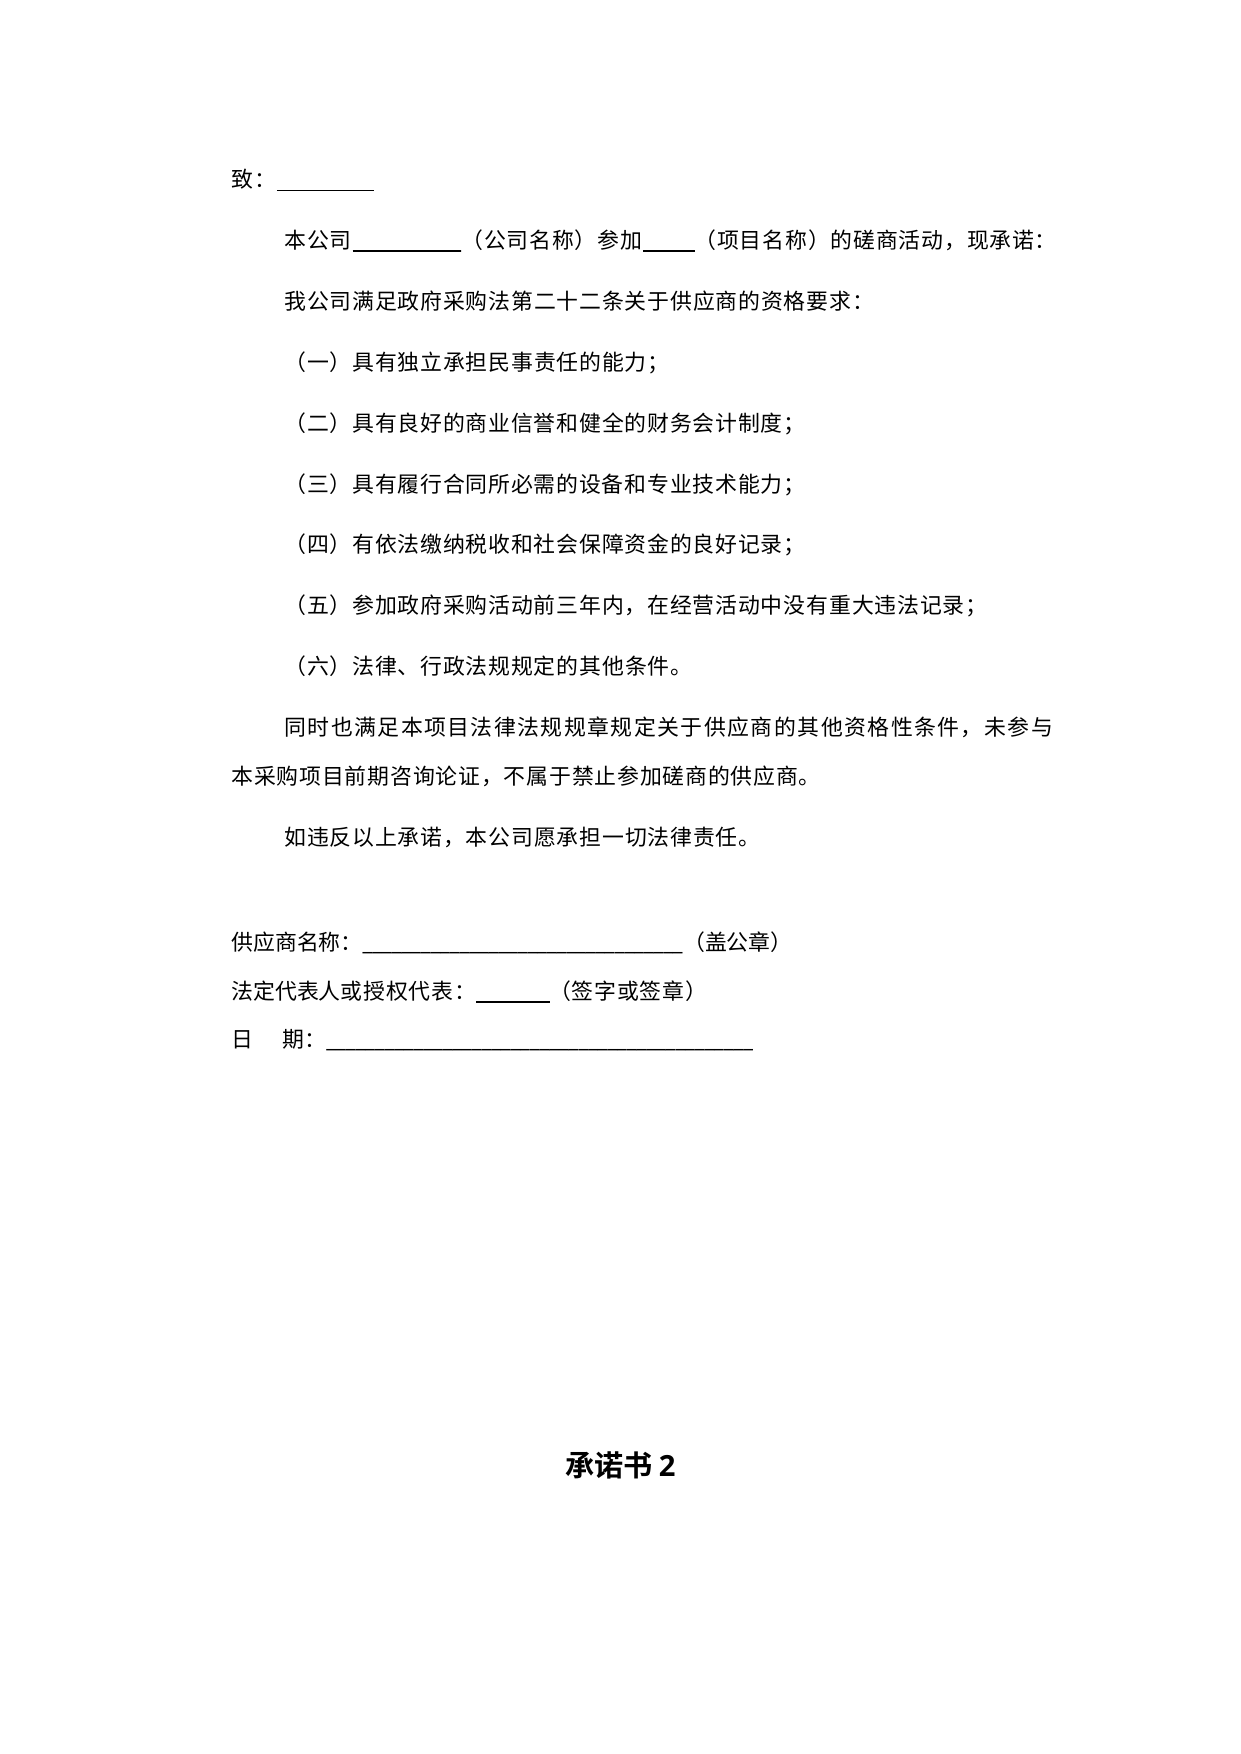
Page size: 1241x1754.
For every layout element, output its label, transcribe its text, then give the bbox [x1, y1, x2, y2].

text （六）法律、行政法规规定的其他条件。 [231, 649, 1053, 681]
text 如违反以上承诺，本公司愿承担一切法律责任。 [231, 819, 1053, 852]
text 法定代表人或授权代表： （签字或签章） [187, 973, 1053, 1006]
text 承诺书2 [187, 1432, 1053, 1497]
text 同时也满足本项目法律法规规章规定关于供应商的其他资格性条件，未参与本采购项目前期咨询论证，不属于禁止参加磋商的供应商。 [231, 709, 1053, 791]
text 日 期：____________________________________________ [187, 1022, 1053, 1054]
text 我公司满足政府采购法第二十二条关于供应商的资格要求： [231, 284, 1053, 316]
text （二）具有良好的商业信誉和健全的财务会计制度； [231, 405, 1053, 438]
text 本公司 （公司名称）参加 （项目名称）的磋商活动，现承诺： [231, 223, 1053, 255]
text 供应商名称：_________________________________（盖公章） [187, 925, 1053, 957]
text 致： [231, 162, 1053, 194]
text （一）具有独立承担民事责任的能力； [231, 344, 1053, 377]
text （三）具有履行合同所必需的设备和专业技术能力； [231, 466, 1053, 499]
text （五）参加政府采购活动前三年内，在经营活动中没有重大违法记录； [231, 588, 1053, 620]
text （四）有依法缴纳税收和社会保障资金的良好记录； [231, 527, 1053, 559]
